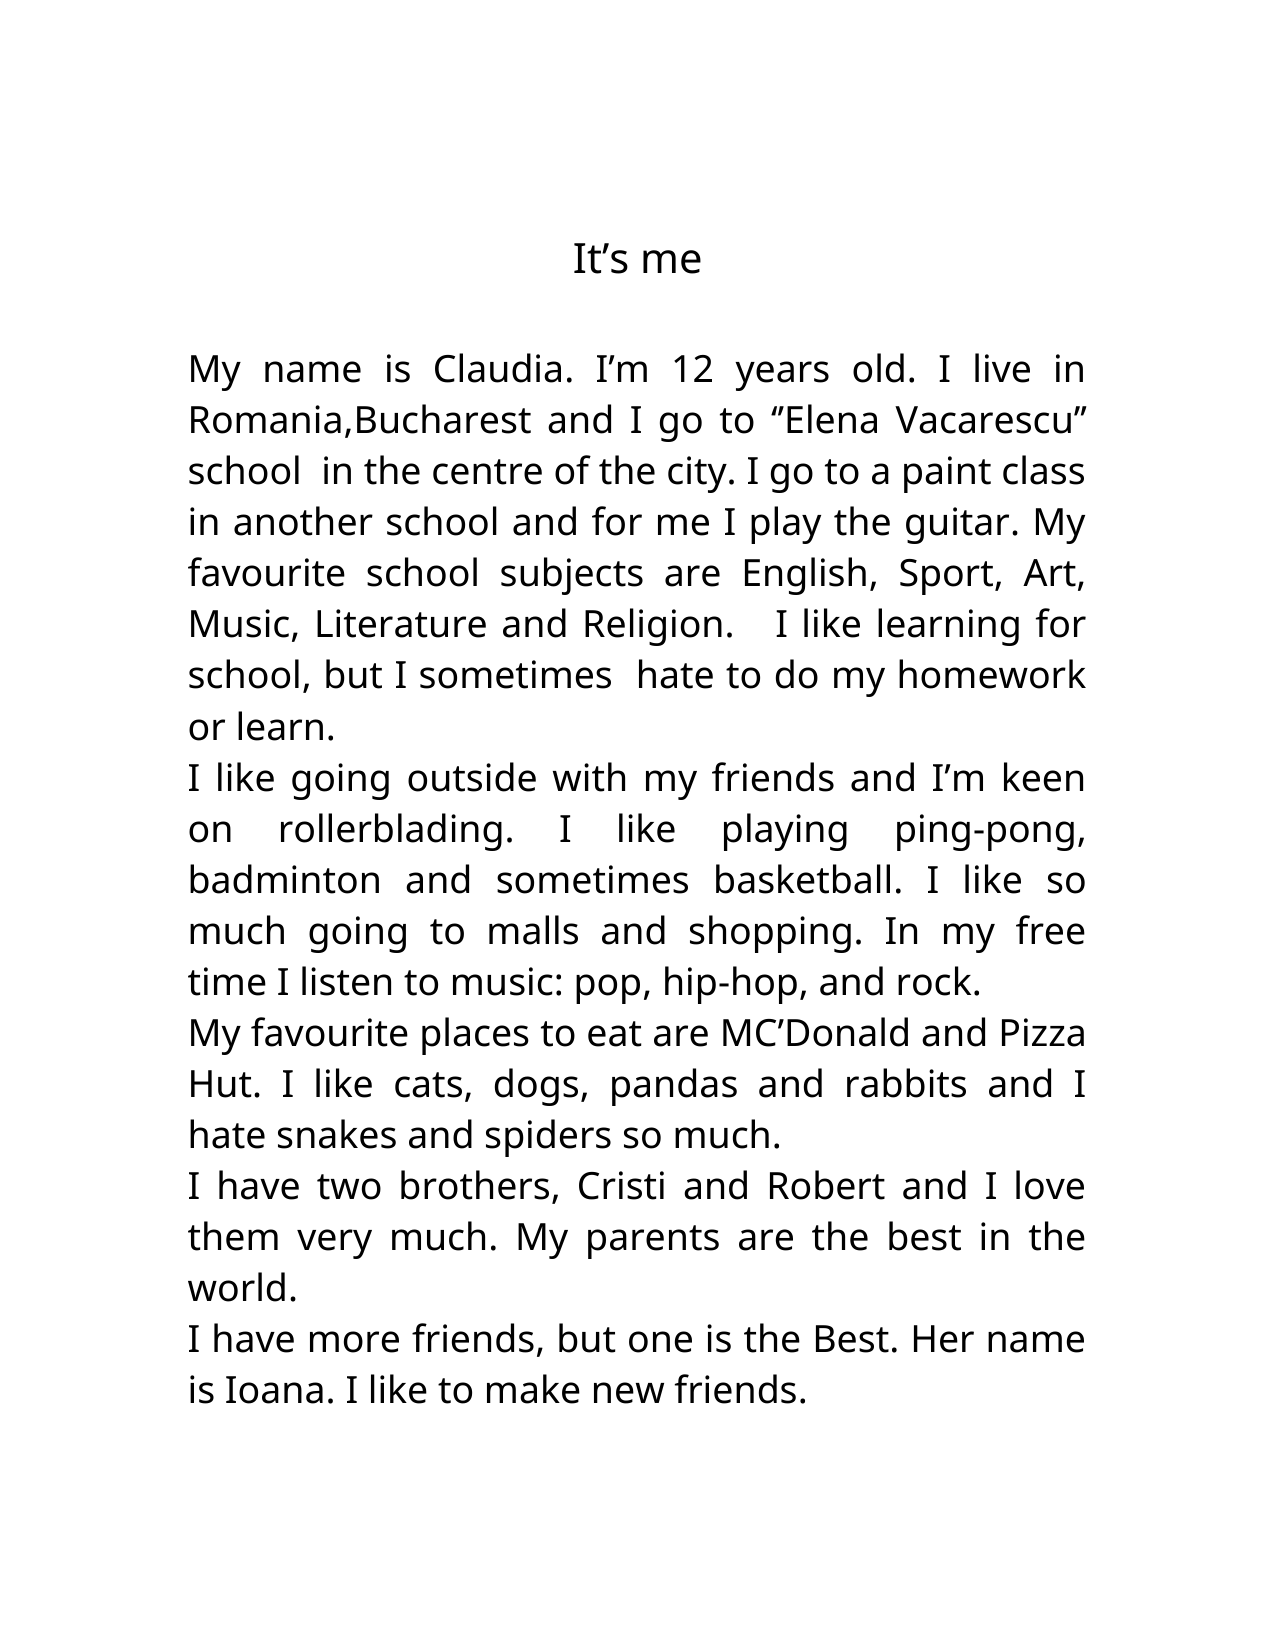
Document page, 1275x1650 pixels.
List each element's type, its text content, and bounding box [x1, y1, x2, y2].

text My favourite places to eat are MC’Donald and Pizza Hut. I like cats, dogs, pandas and rabbits and I hate snakes and spiders so much. [187, 1006, 1087, 1159]
text It’s me [187, 229, 1087, 286]
text I have two brothers, Cristi and Robert and I love them very much. My parents are the best in the world. [187, 1159, 1087, 1312]
text My name is Claudia. I’m 12 years old. I live in Romania,Bucharest and I go to ‘’Elena Vacarescu’’ school in the centre of the city. I go to a paint class in another school and for me I play the guitar. My favourite school subjects are English, Sport, Art, Music, Literature and Religion. I like learning for school, but I sometimes hate to do my homework or learn. [187, 343, 1087, 751]
text I have more friends, but one is the Best. Her name is Ioana. I like to make new friends. [187, 1312, 1087, 1414]
text I like going outside with my friends and I’m keen on rollerblading. I like playing ping-pong, badminton and sometimes basketball. I like so much going to malls and shopping. In my free time I listen to music: pop, hip-hop, and rock. [187, 751, 1087, 1006]
